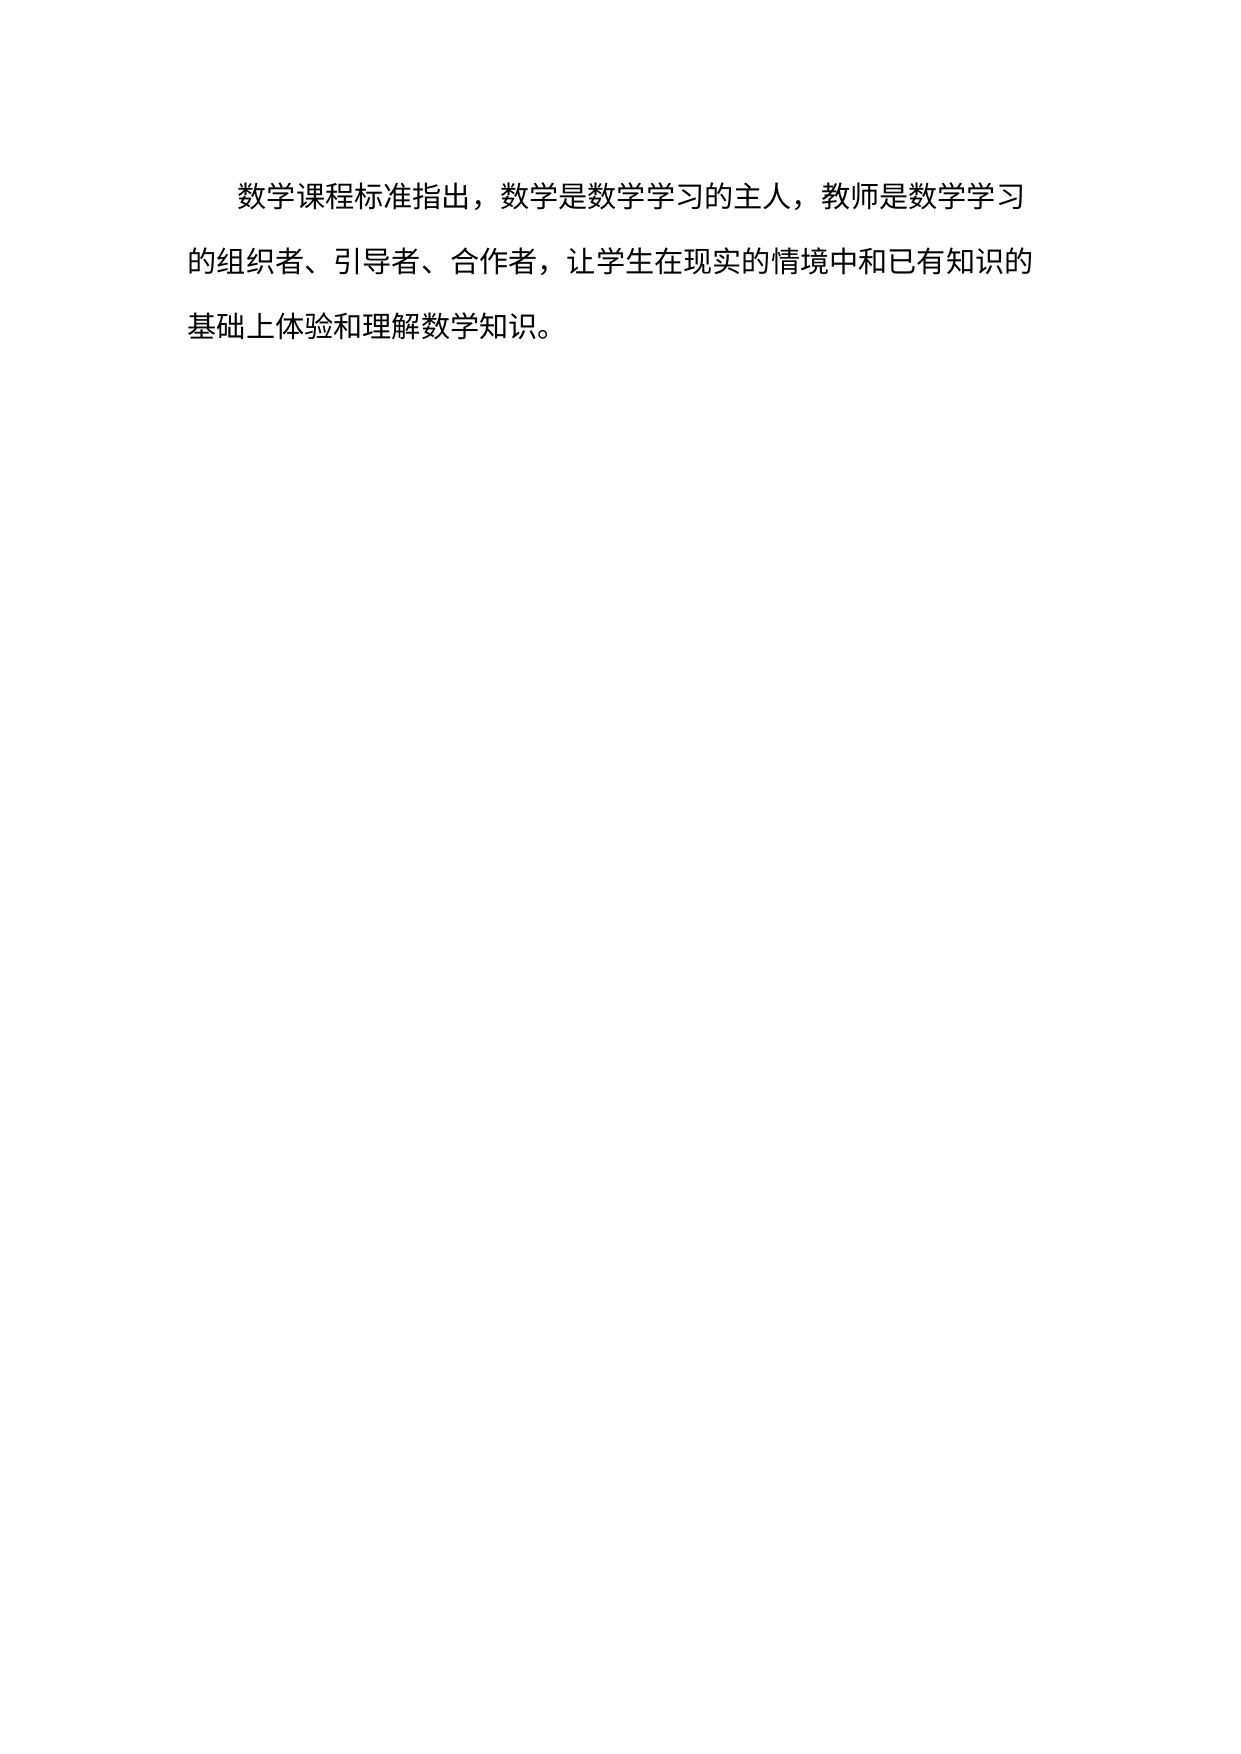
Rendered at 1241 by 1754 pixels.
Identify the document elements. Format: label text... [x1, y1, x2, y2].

text 数学课程标准指出，数学是数学学习的主人，教师是数学学习的组织者、引导者、合作者，让学生在现实的情境中和已有知识的基础上体验和理解数学知识。 [187, 162, 1053, 357]
